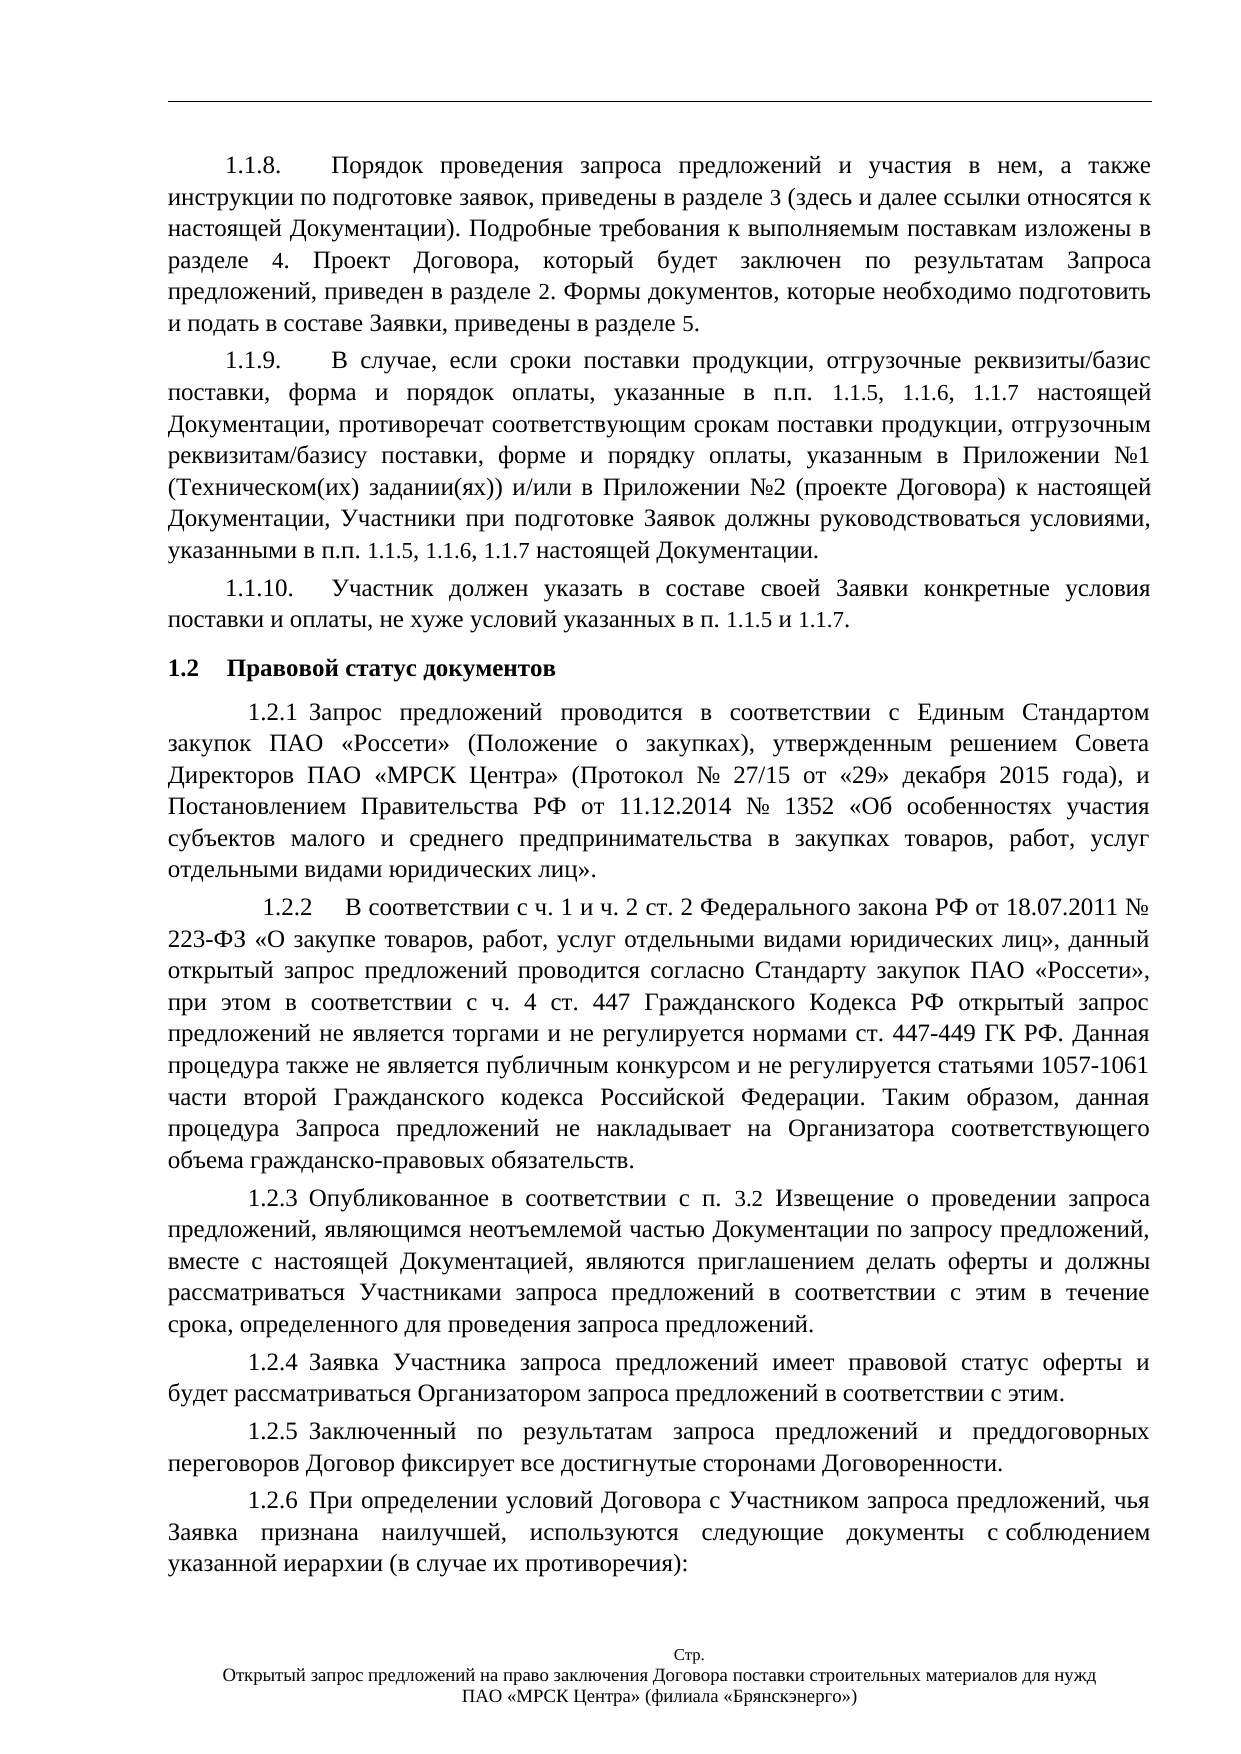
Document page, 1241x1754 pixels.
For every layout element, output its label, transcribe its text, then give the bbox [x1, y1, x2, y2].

subtitle Правовой статус документов [168, 653, 1152, 681]
list Заключенный по результатам запроса предложений и преддоговорных переговоров Договор фиксирует все достигнутые сторонами Договоренности. [168, 1416, 1150, 1476]
list Опубликованное в соответствии с п. 3.2 Извещение о проведении запроса предложений, являющимся неотъемлемой частью Документации по запросу предложений, вместе с настоящей Документацией, являются приглашением делать оферты и должны рассматриваться Участниками запроса предложений в соответствии с этим в течение срока, определенного для проведения запроса предложений. [168, 1183, 1150, 1338]
list Порядок проведения запроса предложений и участия в нем, а также инструкции по подготовке заявок, приведены в разделе 3 (здесь и далее ссылки относятся к настоящей Документации). Подробные требования к выполняемым поставкам изложены в разделе 4. Проект Договора, который будет заключен по результатам Запроса предложений, приведен в разделе 2. Формы документов, которые необходимо подготовить и подать в составе Заявки, приведены в разделе 5. [168, 150, 1152, 337]
list Заявка Участника запроса предложений имеет правовой статус оферты и будет рассматриваться Организатором запроса предложений в соответствии с этим. [168, 1347, 1150, 1407]
list Участник должен указать в составе своей Заявки конкретные условия поставки и оплаты, не хуже условий указанных в п. 1.1.5 и 1.1.7. [168, 573, 1152, 633]
list В соответствии с ч. 1 и ч. 2 ст. 2 Федерального закона РФ от 18.07.2011 № 223-ФЗ «О закупке товаров, работ, услуг отдельными видами юридических лиц», данный открытый запрос предложений проводится согласно Стандарту закупок ПАО «Россети», при этом в соответствии с ч. 4 ст. 447 Гражданского Кодекса РФ открытый запрос предложений не является торгами и не регулируется нормами ст. 447-449 ГК РФ. Данная процедура также не является публичным конкурсом и не регулируется статьями 1057-1061 части второй Гражданского кодекса Российской Федерации. Таким образом, данная процедура Запроса предложений не накладывает на Организатора соответствующего объема гражданско-правовых обязательств. [168, 892, 1150, 1173]
list В случае, если сроки поставки продукции, отгрузочные реквизиты/базис поставки, форма и порядок оплаты, указанные в п.п. 1.1.5, 1.1.6, 1.1.7 настоящей Документации, противоречат соответствующим срокам поставки продукции, отгрузочным реквизитам/базису поставки, форме и порядку оплаты, указанным в Приложении №1 (Техническом(их) задании(ях)) и/или в Приложении №2 (проекте Договора) к настоящей Документации, Участники при подготовке Заявок должны руководствоваться условиями, указанными в п.п. 1.1.5, 1.1.6, 1.1.7 настоящей Документации. [168, 346, 1152, 564]
list Запрос предложений проводится в соответствии с Единым Стандартом закупок ПАО «Россети» (Положение о закупках), утвержденным решением Совета Директоров ПАО «МРСК Центра» (Протокол № 27/15 от «29» декабря 2015 года), и Постановлением Правительства РФ от 11.12.2014 № 1352 «Об особенностях участия субъектов малого и среднего предпринимательства в закупках товаров, работ, услуг отдельными видами юридических лиц». [168, 697, 1150, 883]
list При определении условий Договора с Участником запроса предложений, чья Заявка признана наилучшей, используются следующие документы с соблюдением указанной иерархии (в случае их противоречия): [168, 1485, 1150, 1577]
